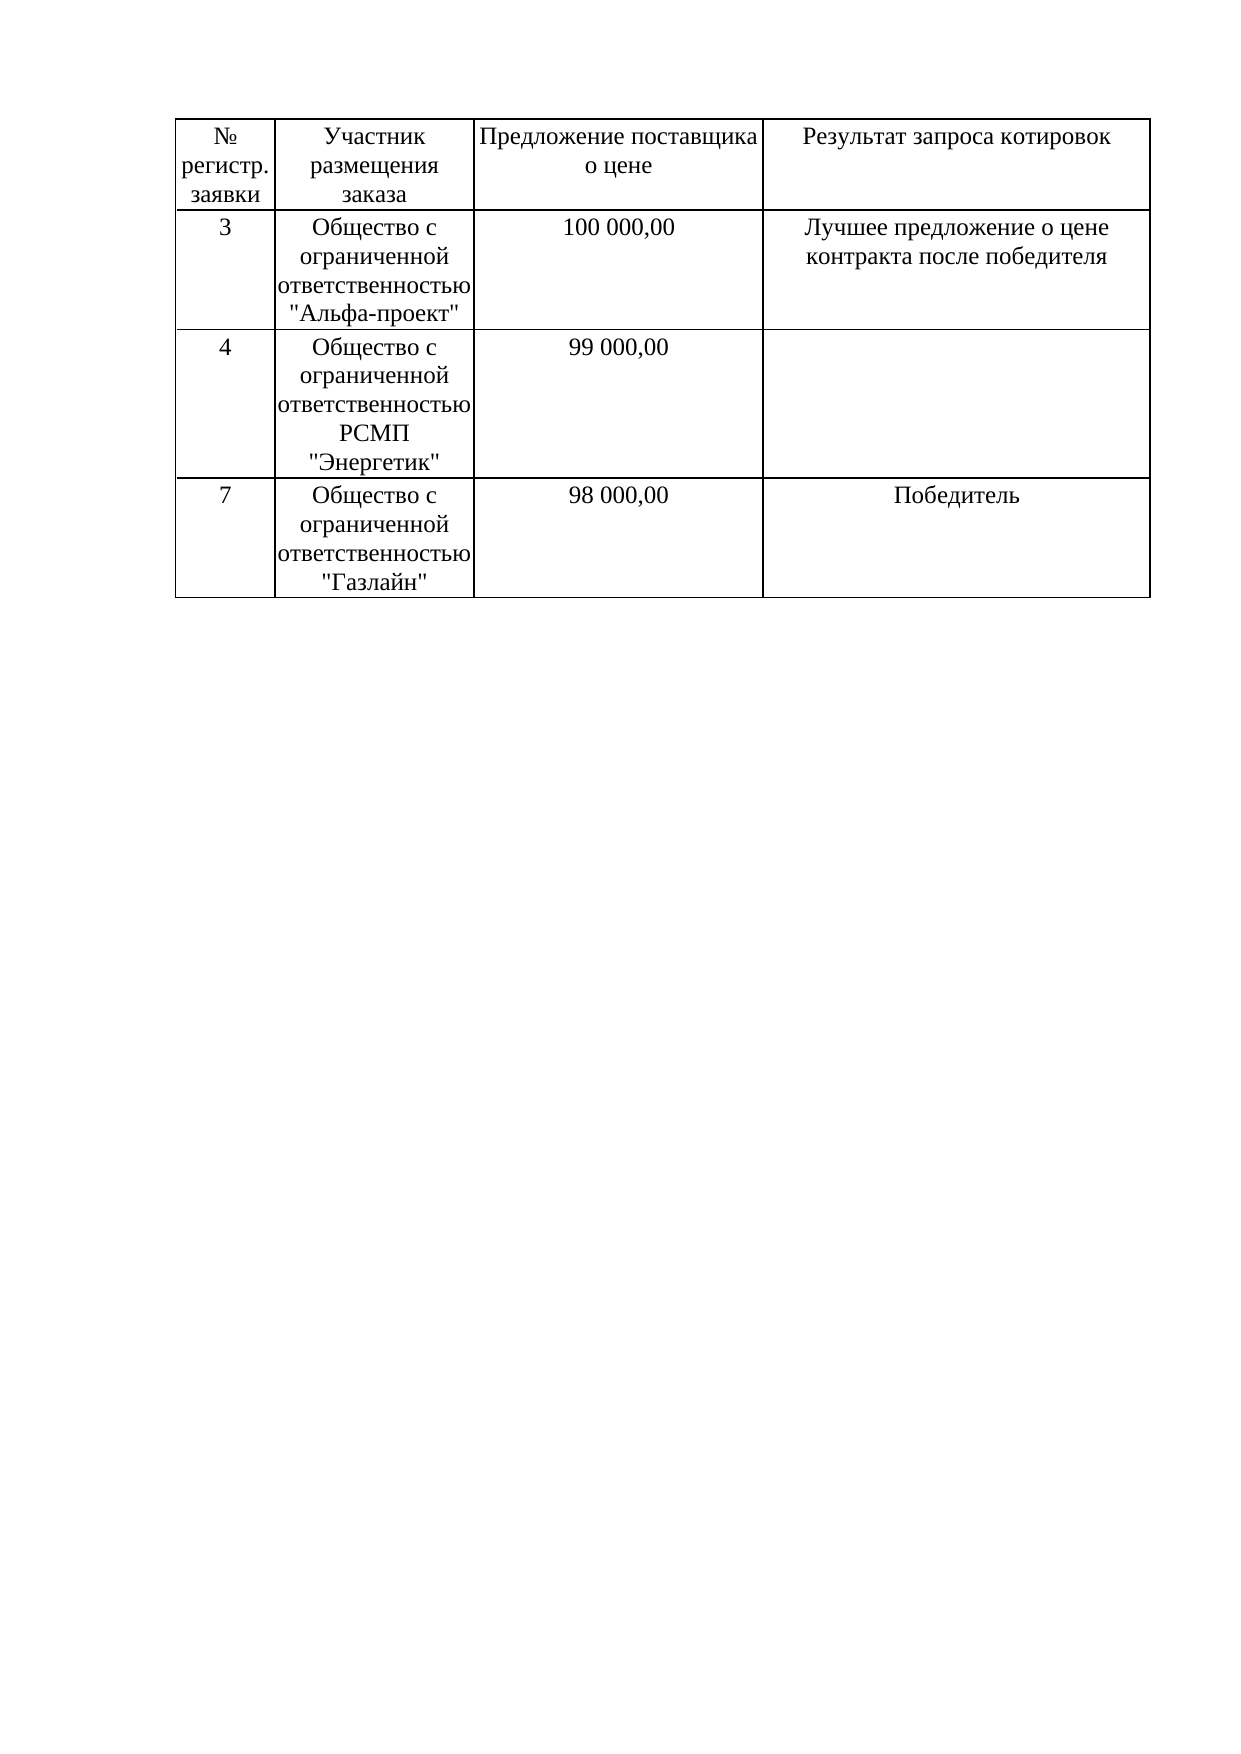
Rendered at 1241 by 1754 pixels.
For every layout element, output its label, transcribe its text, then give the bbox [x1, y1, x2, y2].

table_cell 3 [176, 210, 274, 329]
table_cell Общество с ограниченной ответственностью "Альфа-проект" [276, 211, 473, 329]
table_cell 99 000,00 [475, 330, 762, 477]
table_cell Победитель [764, 479, 1149, 597]
table_cell Общество с ограниченной ответственностью "Газлайн" [276, 479, 473, 597]
table_cell [764, 330, 1149, 477]
table_header Результат запроса котировок [764, 120, 1149, 209]
table_cell Лучшее предложение о цене контракта после победителя [764, 211, 1149, 329]
table_cell 4 [176, 330, 274, 477]
table_cell 7 [176, 478, 274, 597]
table_header Участник размещения заказа [276, 120, 473, 209]
table_header Предложение поставщика о цене [475, 120, 762, 209]
table_cell Общество с ограниченной ответственностью РСМП "Энергетик" [276, 330, 473, 477]
table_cell 100 000,00 [475, 211, 762, 329]
table_cell 98 000,00 [475, 479, 762, 597]
table_header № регистр. заявки [176, 120, 274, 209]
